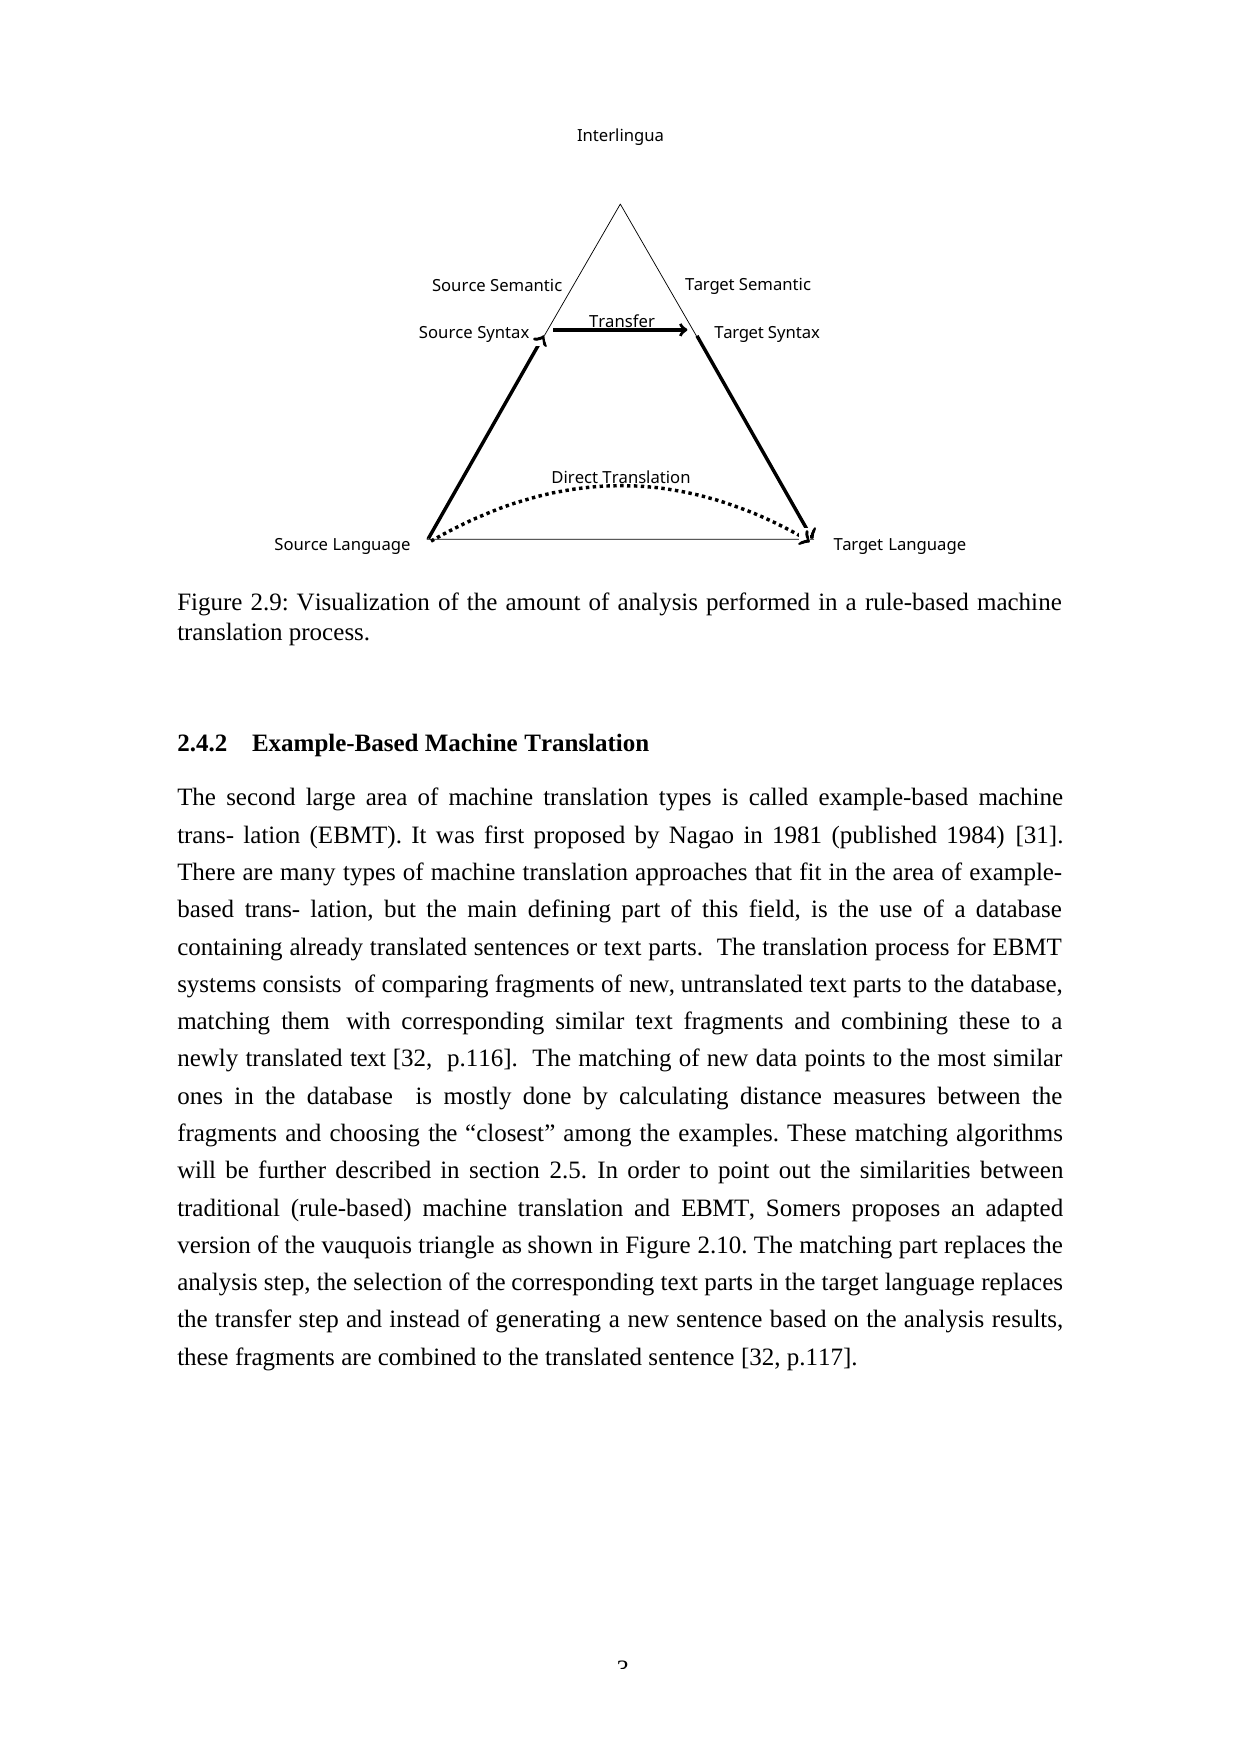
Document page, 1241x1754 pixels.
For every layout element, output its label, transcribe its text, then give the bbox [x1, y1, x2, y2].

picture [533, 335, 547, 347]
text Interlingua [59, 123, 1181, 146]
text Figure 2.9: Visualization of the amount of analysis performed in a rule-based machine translation process. [177, 587, 1063, 646]
subtitle Example-Based Machine Translation [177, 728, 1240, 757]
text Source Language Target Language [0, 532, 1240, 555]
text The second large area of machine translation types is called example-based machine trans- lation (EBMT). It was first proposed by Nagao in 1981 (published 1984) [31]. There are many types of machine translation approaches that fit in the area of example-based trans- lation, but the main defining part of this field, is the use of a database containing already translated sentences or text parts. The translation process for EBMT systems consists of comparing fragments of new, untranslated text parts to the database, matching them with corresponding similar text fragments and combining these to a newly translated text [32, p.116]. The matching of new data points to the most similar ones in the database is mostly done by calculating distance measures between the fragments and choosing the “closest” among the examples. These matching algorithms will be further described in section 2.5. In order to point out the similarities between traditional (rule-based) machine translation and EBMT, Somers proposes an adapted version of the vauquois triangle as shown in Figure 2.10. The matching part replaces the analysis step, the selection of the corresponding text parts in the target language replaces the transfer step and instead of generating a new sentence based on the analysis results, these fragments are combined to the translated sentence [32, p.117]. [177, 782, 1063, 1371]
picture [798, 527, 816, 532]
